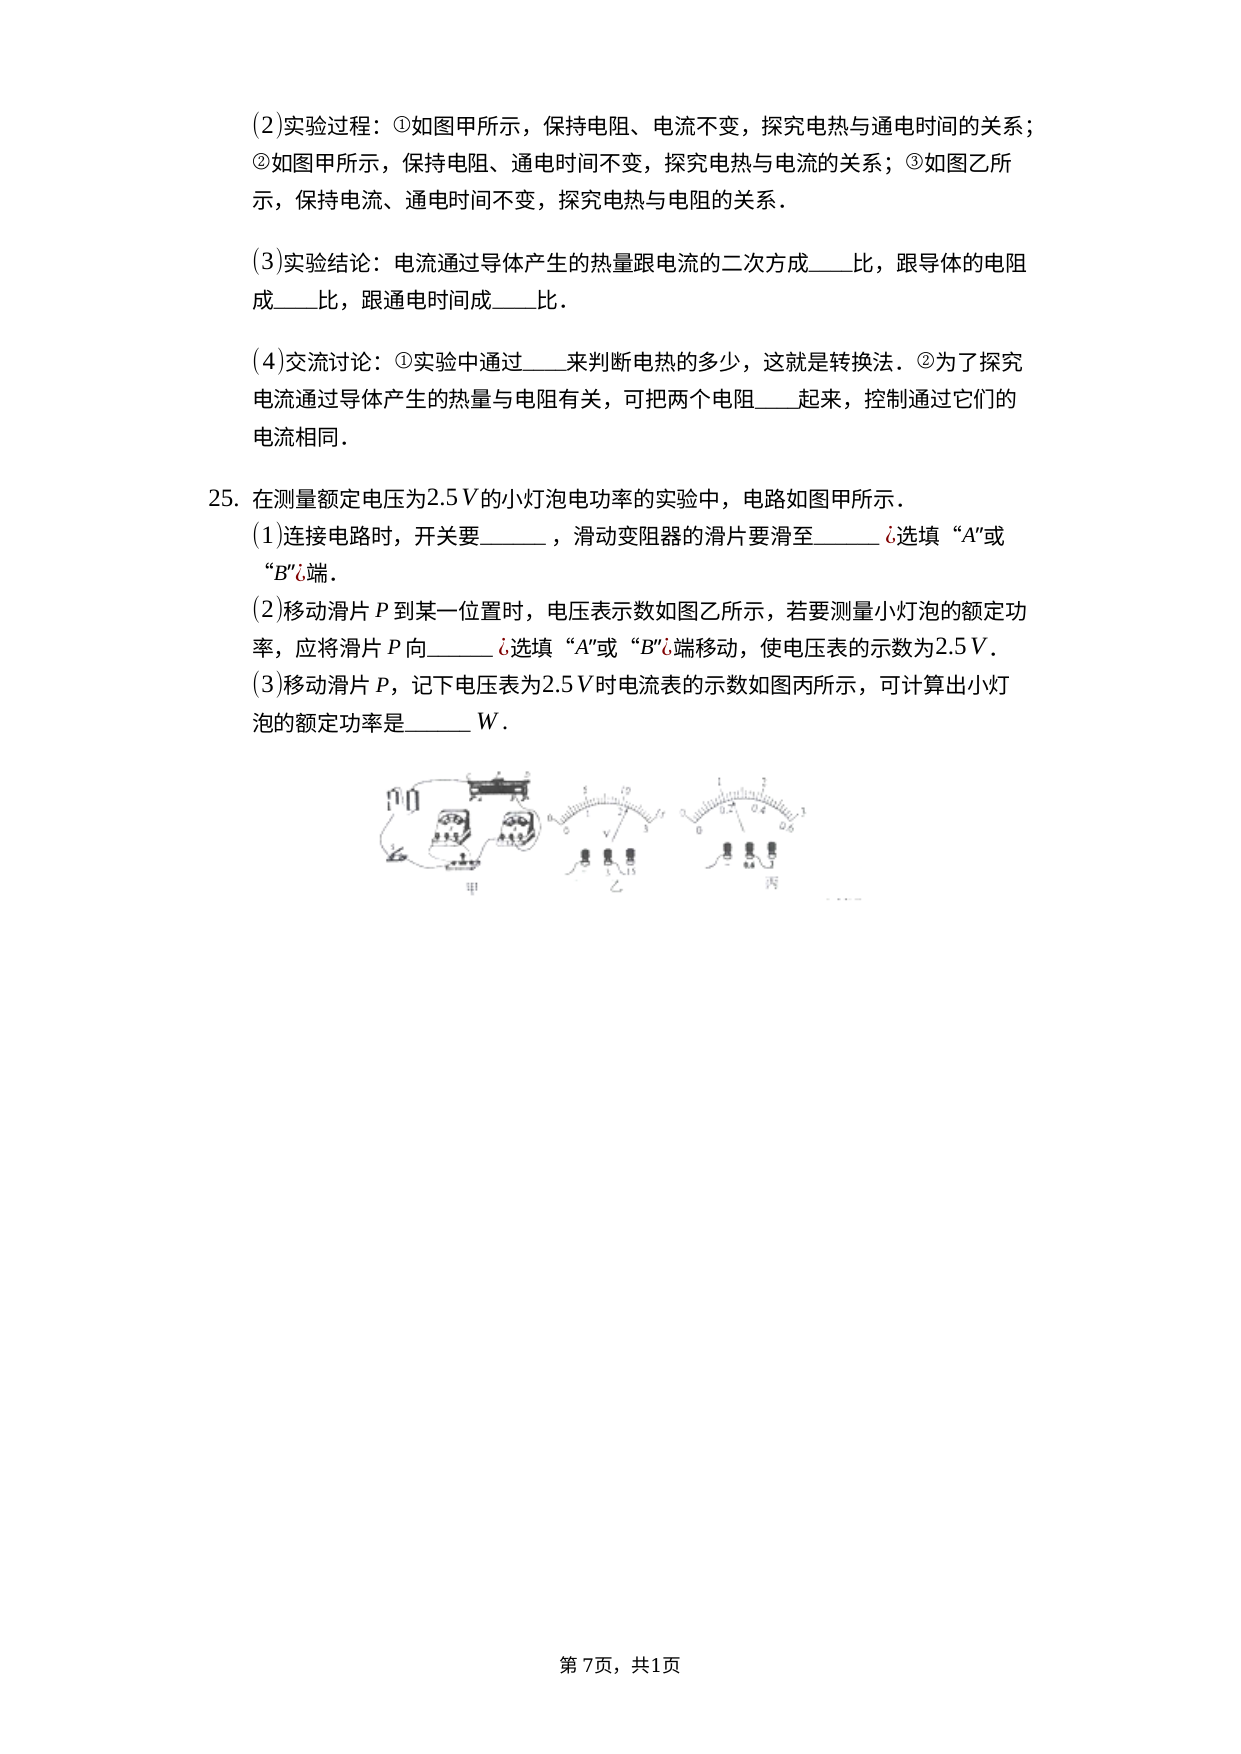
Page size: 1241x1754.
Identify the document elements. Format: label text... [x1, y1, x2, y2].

list 在测量额定电压为的小灯泡电功率的实验中，电路如图甲所示． 连接电路时，开关要______ ，滑动变阻器的滑片要滑至______ 选填“A”或“B”端． 移动滑片P到某一位置时，电压表示数如图乙所示，若要测量小灯泡的额定功率，应将滑片P向______ 选填“A”或“B”端移动，使电压表的示数为． 移动滑片P，记下电压表为时电流表的示数如图丙所示，可计算出小灯泡的额定功率是______ [208, 481, 1032, 738]
text 交流讨论：实验中通过____来判断电热的多少，这就是转换法．为了探究电流通过导体产生的热量与电阻有关，可把两个电阻____起来，控制通过它们的电流相同． [252, 345, 1032, 452]
text 实验结论：电流通过导体产生的热量跟电流的二次方成____比，跟导体的电阻成____比，跟通电时间成____比． [252, 245, 1032, 315]
picture [374, 767, 866, 905]
text 实验过程：如图甲所示，保持电阻、电流不变，探究电热与通电时间的关系；如图甲所示，保持电阻、通电时间不变，探究电热与电流的关系；如图乙所示，保持电流、通电时间不变，探究电热与电阻的关系． [252, 108, 1032, 216]
